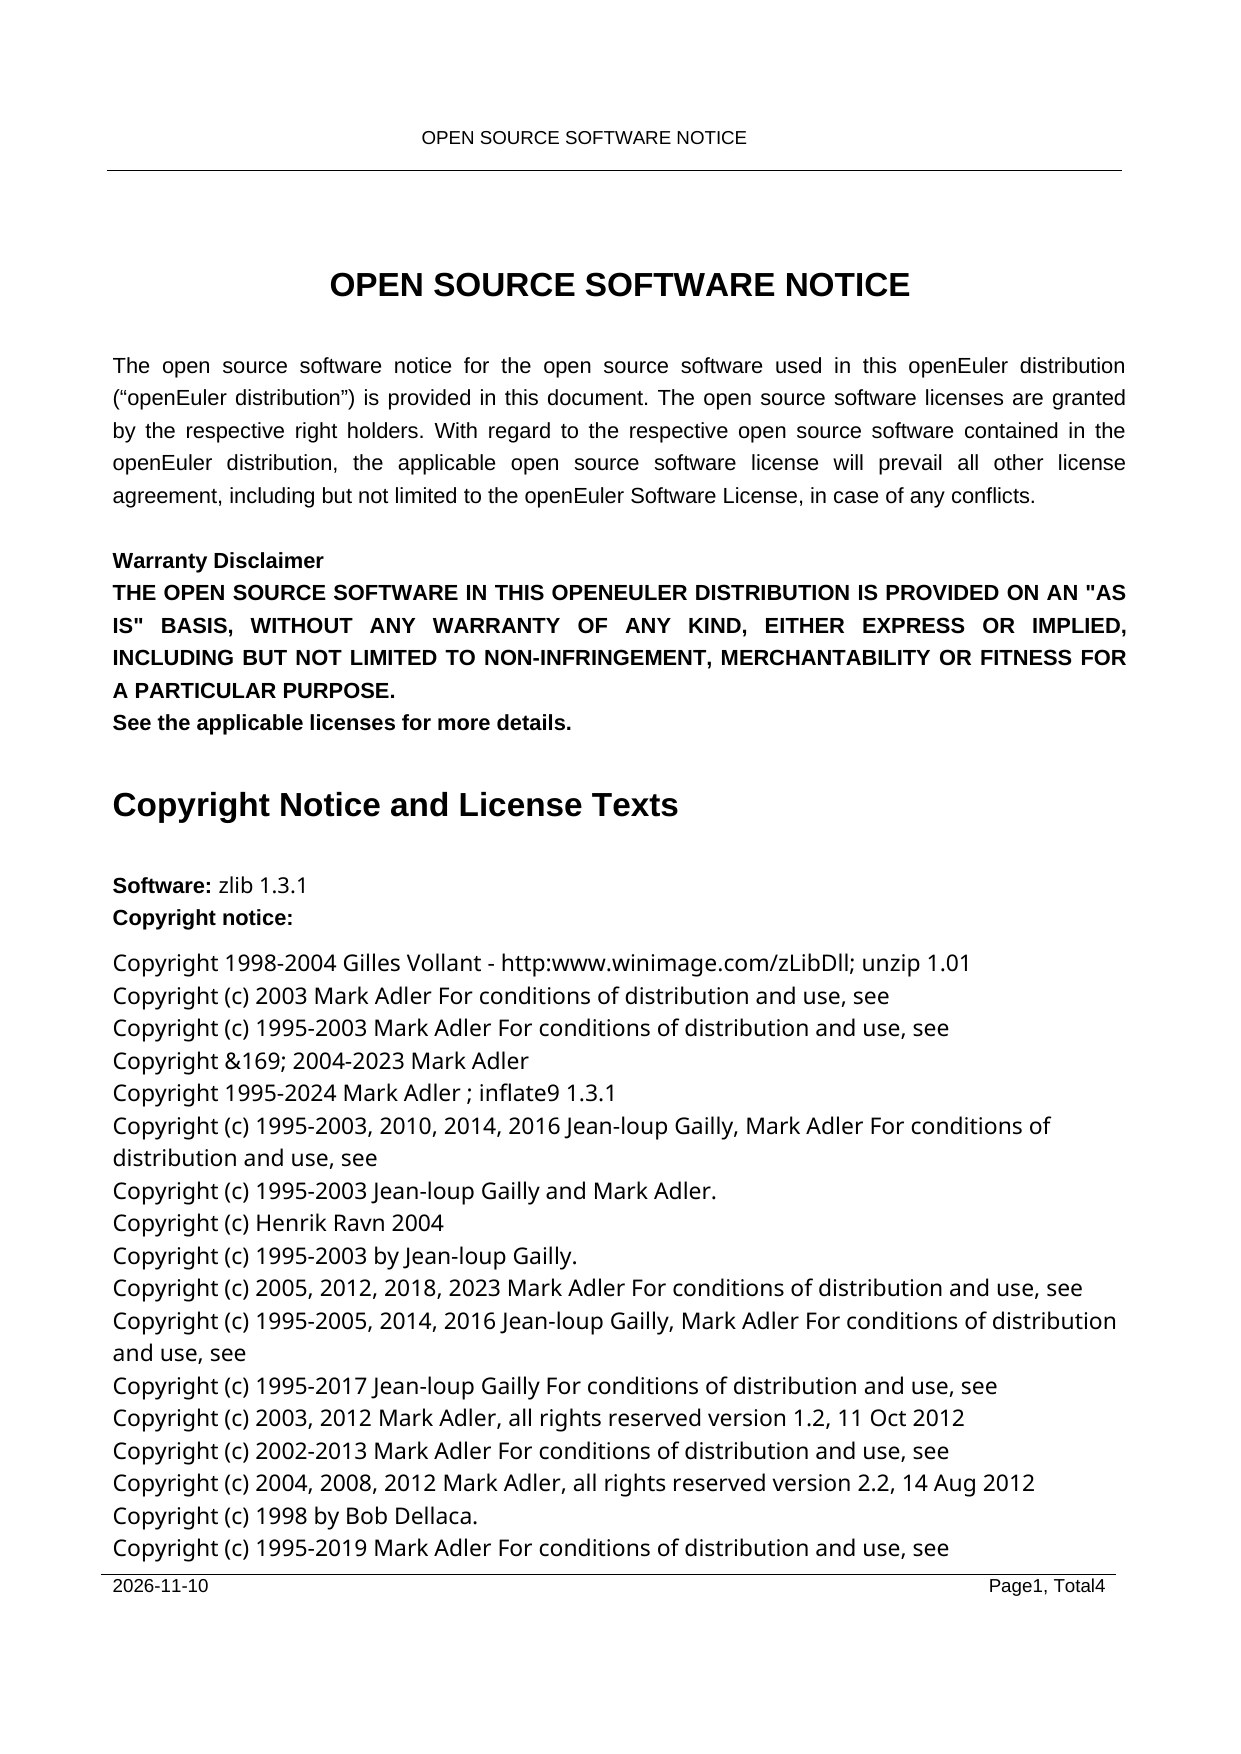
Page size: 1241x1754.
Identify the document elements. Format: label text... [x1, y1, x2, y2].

text OPEN SOURCE SOFTWARE NOTICE [112, 251, 1128, 316]
title Software: zlib 1.3.1 [112, 869, 1128, 901]
text Copyright notice: [112, 901, 1128, 934]
text THE OPEN SOURCE SOFTWARE IN THIS OPENEULER DISTRIBUTION IS PROVIDED ON AN "AS IS" BASIS, WITHOUT ANY WARRANTY OF ANY KIND, EITHER EXPRESS OR IMPLIED, INCLUDING BUT NOT LIMITED TO NON-INFRINGEMENT, MERCHANTABILITY OR FITNESS FOR A PARTICULAR PURPOSE. See the applicable licenses for more details. [112, 576, 1128, 739]
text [112, 947, 1128, 1564]
text Warranty Disclaimer [112, 544, 1128, 576]
text The open source software notice for the open source software used in this openEuler distribution (“openEuler distribution”) is provided in this document. The open source software licenses are granted by the respective right holders. With regard to the respective open source software contained in the openEuler distribution, the applicable open source software license will prevail all other license agreement, including but not limited to the openEuler Software License, in case of any conflicts. [112, 349, 1128, 511]
text Copyright Notice and License Texts [112, 771, 1128, 836]
